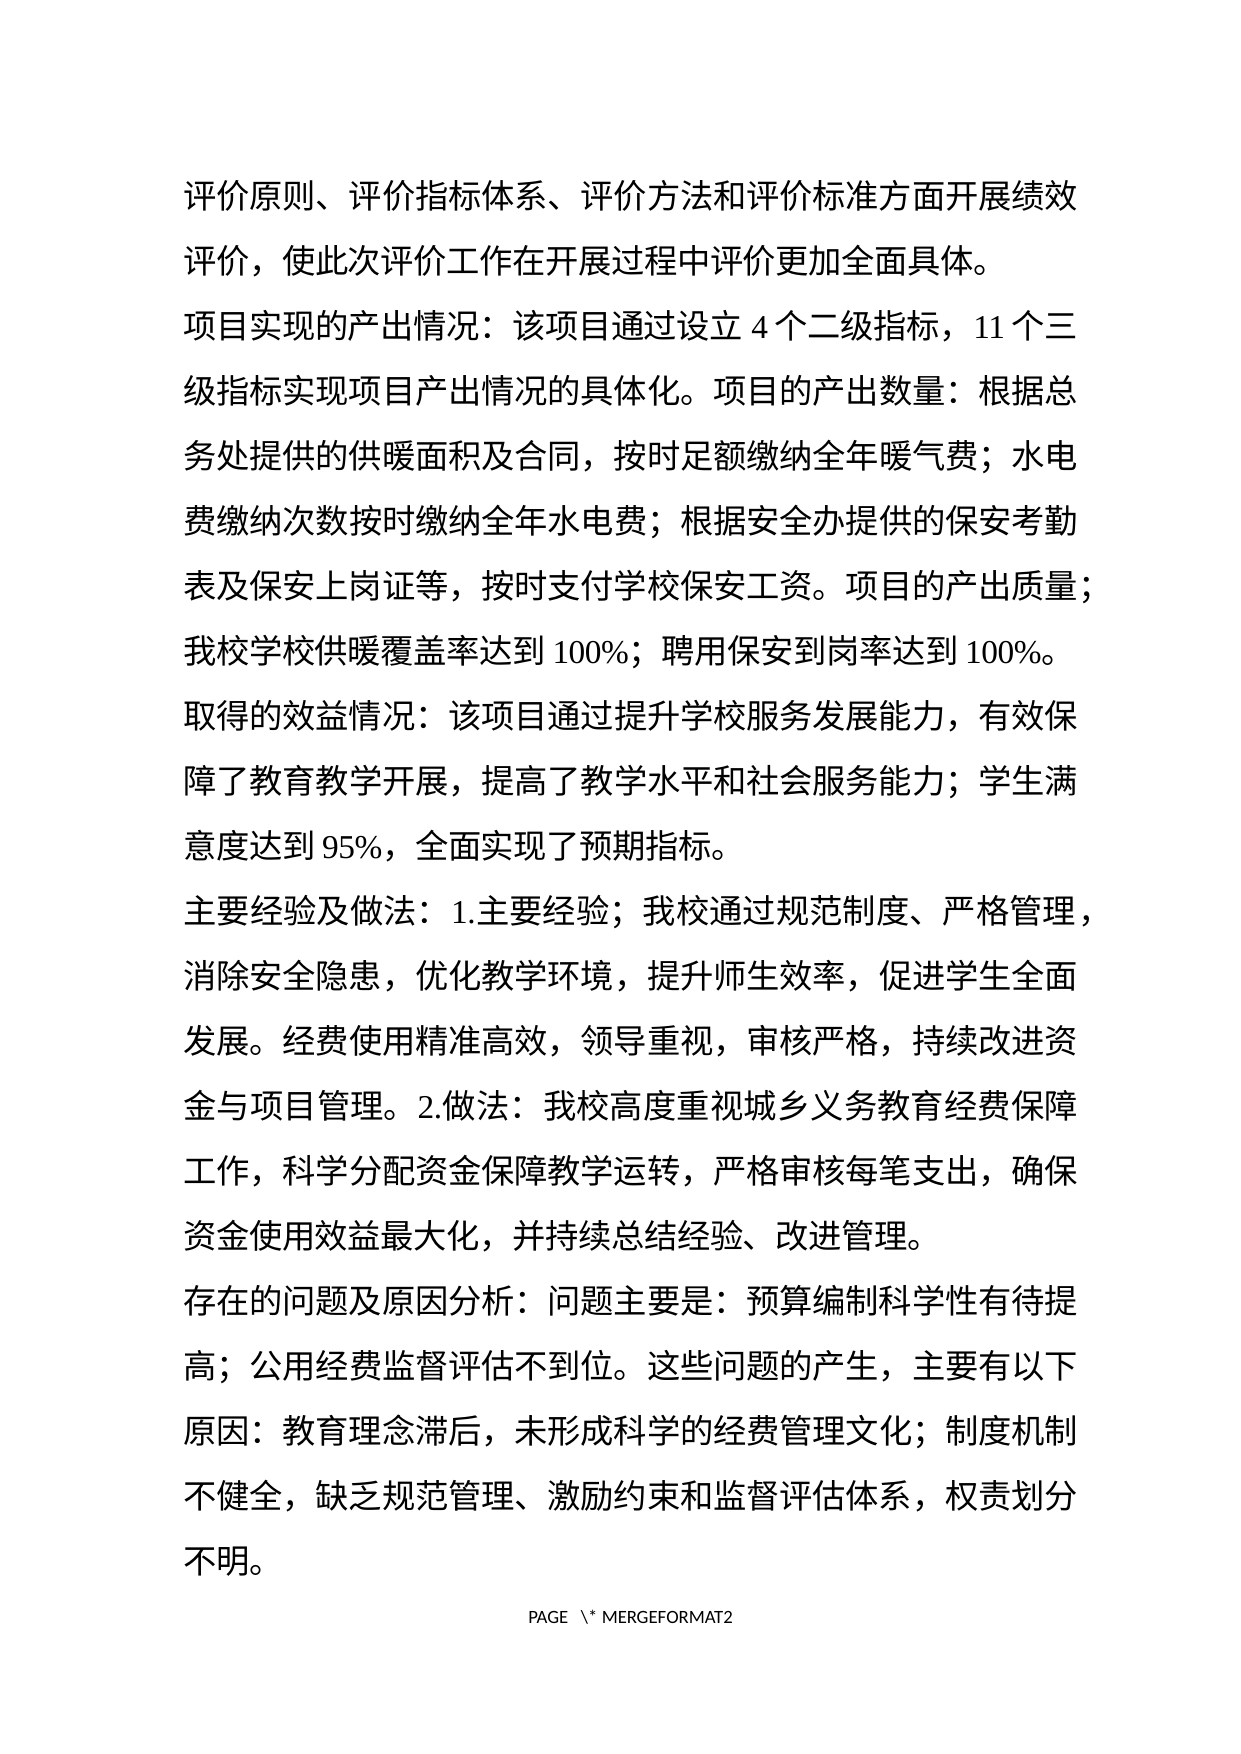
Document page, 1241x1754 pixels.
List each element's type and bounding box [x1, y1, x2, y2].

text [183, 162, 1078, 1592]
